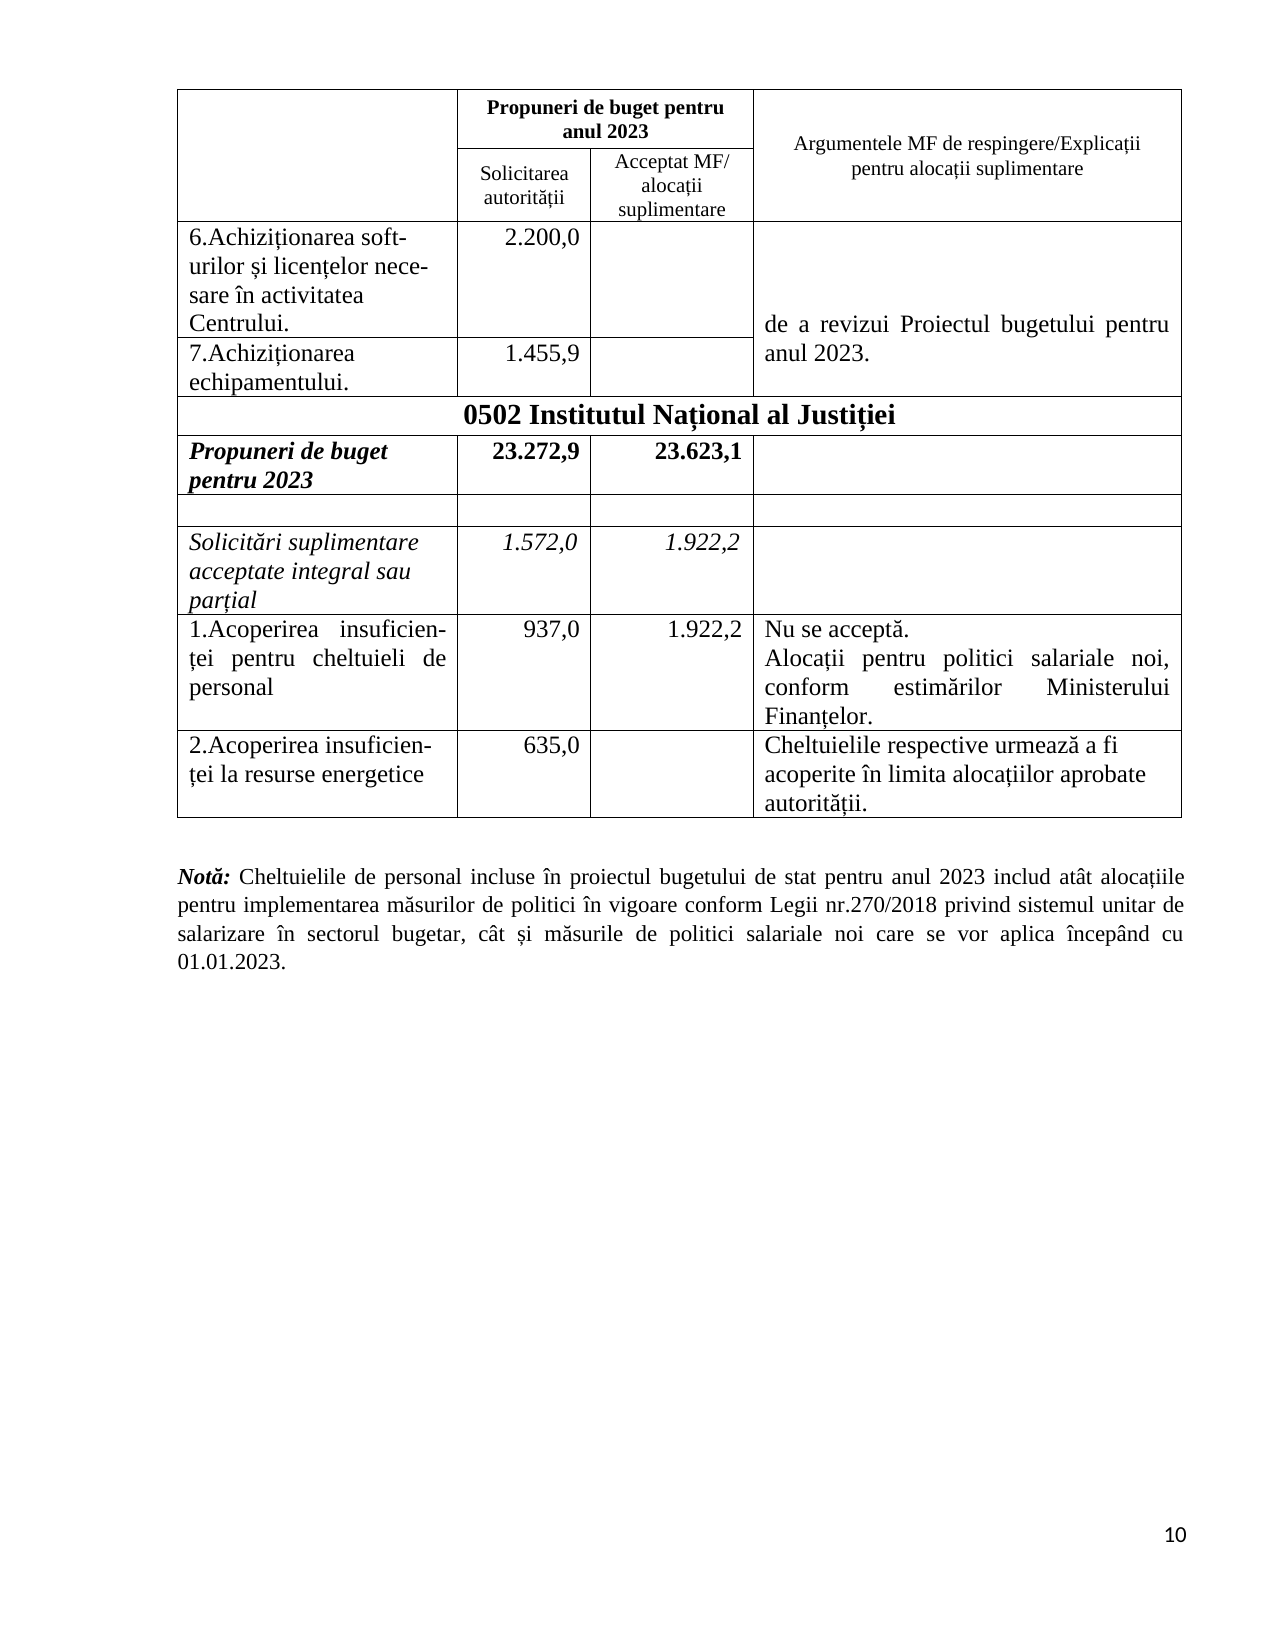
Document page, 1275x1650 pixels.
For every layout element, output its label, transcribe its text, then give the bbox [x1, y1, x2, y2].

table_cell [754, 495, 1181, 526]
table_cell Solicitări suplimentare acceptate integral sau parțial [178, 527, 457, 613]
table_cell [754, 527, 1181, 613]
table_header Argumentele MF de respingere/Explicații pentru alocații suplimentare [754, 90, 1181, 221]
table_cell Acceptat MF/ alocații suplimentare [591, 149, 753, 221]
table_cell 23.272,9 [458, 436, 590, 493]
table_header [178, 90, 457, 221]
table_cell 1.922,2 [591, 527, 753, 613]
table_cell 6.Achiziționarea soft-urilor și licențelor nece-sare în activitatea Centrului. [178, 222, 457, 337]
table_cell 23.623,1 [591, 436, 753, 493]
table_cell [591, 338, 753, 396]
table_cell Solicitarea autorității [458, 149, 590, 221]
table_cell Nu se acceptă. Alocații pentru politici salariale noi, conform estimărilor Ministerului Finanțelor. [754, 615, 1181, 729]
table_cell 1.922,2 [591, 615, 753, 729]
text Notă: Cheltuielile de personal incluse în proiectul bugetului de stat pentru anul 2023 includ atât alocațiile pentru implementarea măsurilor de politici în vigoare conform Legii nr.270/2018 privind sistemul unitar de salarizare în sectorul bugetar, cât și măsurile de politici salariale noi care se vor aplica începând cu 01.01.2023. [177, 863, 1186, 975]
table_cell 7.Achiziționarea echipamentului. [178, 338, 457, 396]
table_cell 937,0 [458, 615, 590, 729]
table_cell 1.572,0 [458, 527, 590, 613]
table_cell 2.Acoperirea insuficien-ței la resurse energetice [178, 731, 457, 817]
table_cell [591, 222, 753, 337]
table_cell Cheltuielile respective urmează a fi acoperite în limita alocațiilor aprobate autorității. [754, 731, 1181, 817]
table_cell [591, 731, 753, 817]
table_cell 1.455,9 [458, 338, 590, 396]
table_cell 0502 Institutul Național al Justiției [178, 397, 1181, 435]
table_cell [458, 495, 590, 526]
table_cell [591, 495, 753, 526]
table_cell [754, 436, 1181, 493]
table_header Propuneri de buget pentru anul 2023 [458, 90, 753, 148]
table_cell 635,0 [458, 731, 590, 817]
table_cell 1.Acoperirea insuficien-ței pentru cheltuieli de personal [178, 615, 457, 729]
table_cell Propuneri de buget pentru 2023 [178, 436, 457, 493]
table_cell [178, 495, 457, 526]
table_cell 2.200,0 [458, 222, 590, 337]
